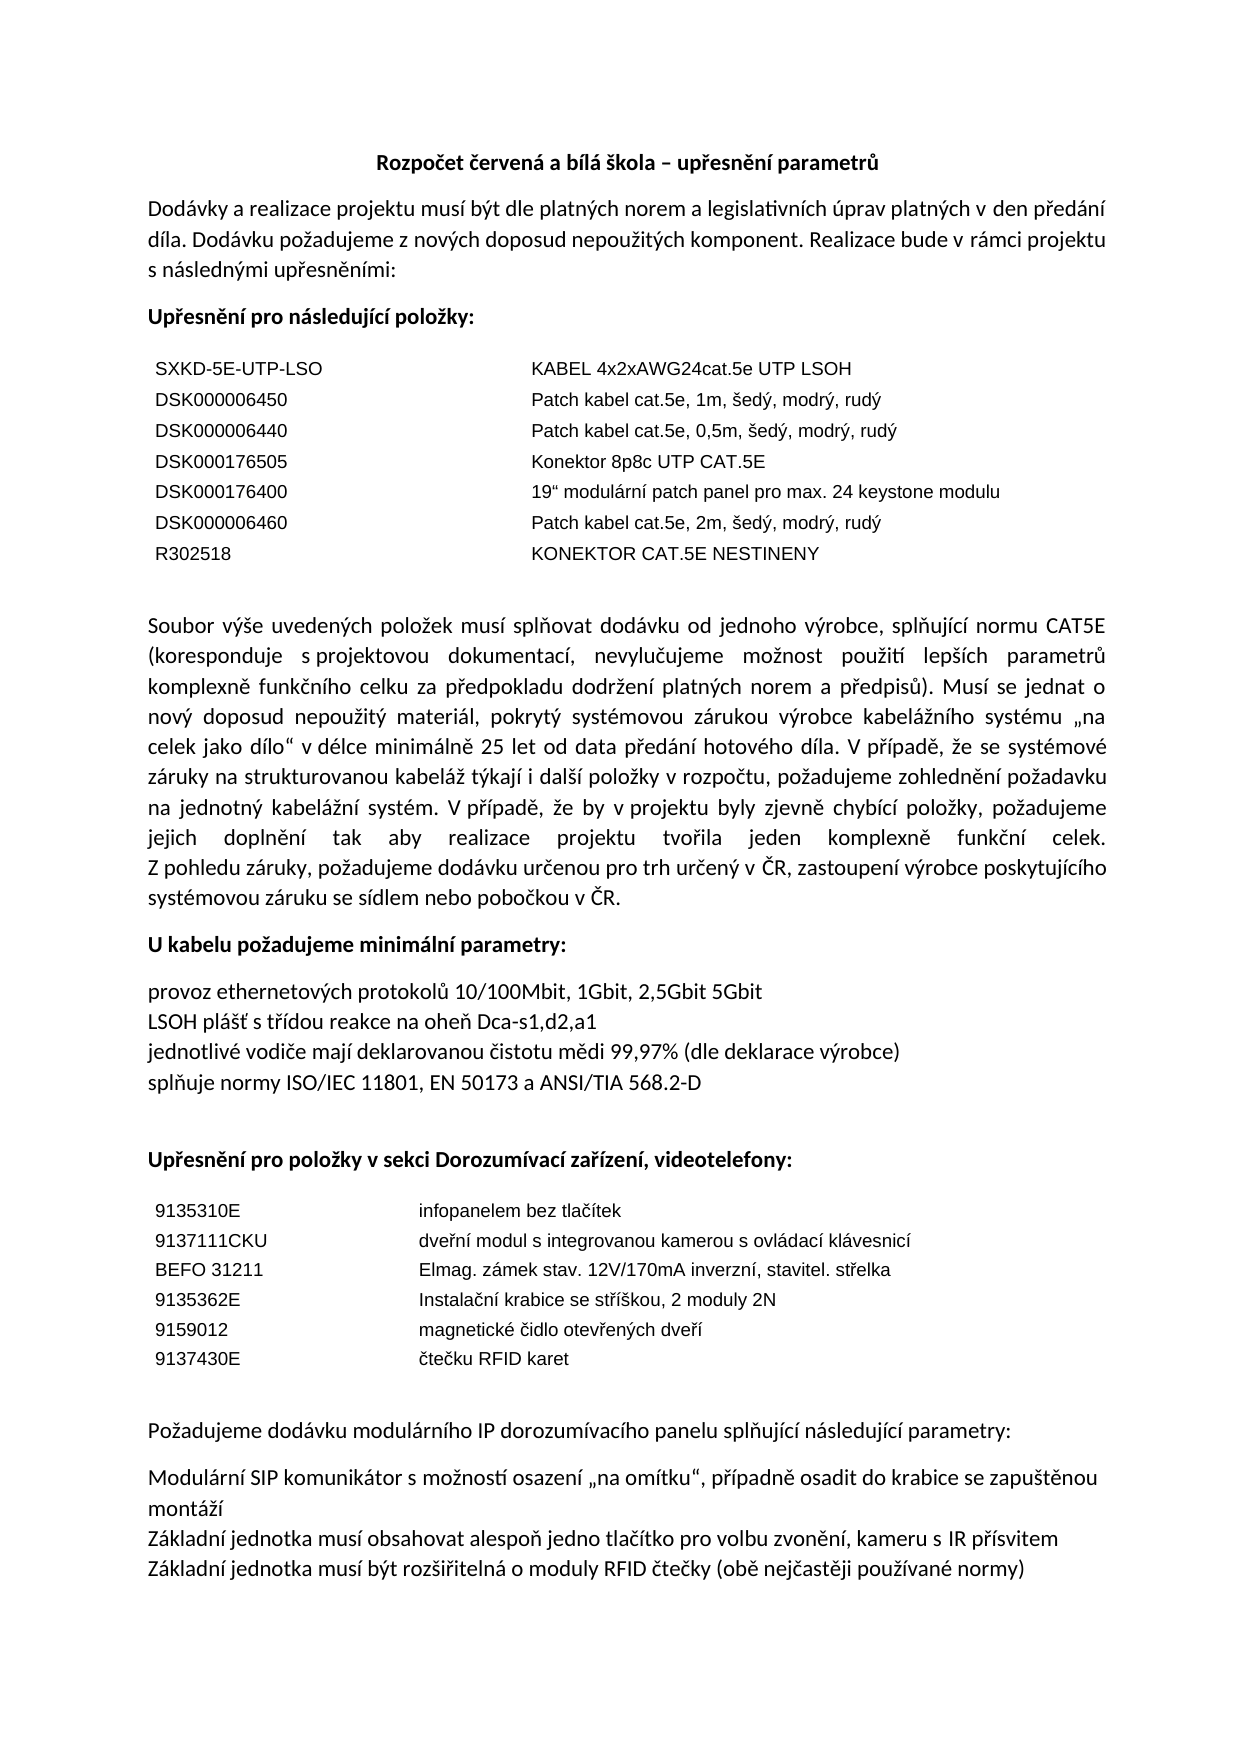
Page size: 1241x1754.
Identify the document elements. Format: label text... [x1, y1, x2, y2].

table_cell Elmag. zámek stav. 12V/170mA inverzní, stavitel. střelka [411, 1251, 1119, 1281]
table_header infopanelem bez tlačítek [411, 1192, 1119, 1221]
text Rozpočet červená a bílá škola – upřesnění parametrů [148, 148, 1107, 176]
table_cell KONEKTOR CAT.5E NESTINENY [524, 534, 1164, 564]
table_cell Konektor 8p8c UTP CAT.5E [524, 441, 1164, 472]
table_cell Instalační krabice se stříškou, 2 moduly 2N [411, 1281, 1119, 1310]
table_cell 9137430E [148, 1340, 411, 1370]
text Soubor výše uvedených položek musí splňovat dodávku od jednoho výrobce, splňující normu CAT5E (koresponduje s projektovou dokumentací, nevylučujeme možnost použití lepších parametrů komplexně funkčního celku za předpokladu dodržení platných norem a předpisů). Musí se jednat o nový doposud nepoužitý materiál, pokrytý systémovou zárukou výrobce kabelážního systému „na celek jako dílo“ v délce minimálně 25 let od data předání hotového díla. V případě, že se systémové záruky na strukturovanou kabeláž týkají i další položky v rozpočtu, požadujeme zohlednění požadavku na jednotný kabelážní systém. V případě, že by v projektu byly zjevně chybící položky, požadujeme jejich doplnění tak aby realizace projektu tvořila jeden komplexně funkční celek. Z pohledu záruky, požadujeme dodávku určenou pro trh určený v ČR, zastoupení výrobce poskytujícího systémovou záruku se sídlem nebo pobočkou v ČR. [148, 611, 1107, 911]
table_header SXKD-5E-UTP-LSO [148, 349, 524, 379]
table_cell 9137111CKU [148, 1221, 411, 1251]
table_cell DSK000006460 [148, 503, 524, 534]
table_cell R302518 [148, 534, 524, 564]
table_cell Patch kabel cat.5e, 2m, šedý, modrý, rudý [524, 503, 1164, 534]
table_cell DSK000006450 [148, 380, 524, 410]
table_cell magnetické čidlo otevřených dveří [411, 1310, 1119, 1340]
table_cell 9135362E [148, 1281, 411, 1310]
table_cell dveřní modul s integrovanou kamerou s ovládací klávesnicí [411, 1221, 1119, 1251]
text U kabelu požadujeme minimální parametry: [148, 930, 1107, 958]
table_cell DSK000006440 [148, 410, 524, 441]
text Upřesnění pro položky v sekci Dorozumívací zařízení, videotelefony: [148, 1145, 1107, 1173]
table_cell 9159012 [148, 1310, 411, 1340]
text Upřesnění pro následující položky: [148, 302, 1107, 330]
text Dodávky a realizace projektu musí být dle platných norem a legislativních úprav platných v den předání díla. Dodávku požadujeme z nových doposud nepoužitých komponent. Realizace bude v rámci projektu s následnými upřesněními: [148, 194, 1107, 283]
table_header 9135310E [148, 1192, 411, 1221]
text Požadujeme dodávku modulárního IP dorozumívacího panelu splňující následující parametry: [148, 1417, 1107, 1444]
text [148, 1463, 1107, 1582]
table_cell BEFO 31211 [148, 1251, 411, 1281]
table_cell čtečku RFID karet [411, 1340, 1119, 1370]
table_cell Patch kabel cat.5e, 0,5m, šedý, modrý, rudý [524, 410, 1164, 441]
table_cell 19“ modulární patch panel pro max. 24 keystone modulu [524, 472, 1164, 503]
table_cell DSK000176505 [148, 441, 524, 472]
text provoz ethernetových protokolů 10/100Mbit, 1Gbit, 2,5Gbit 5Gbit LSOH plášť s třídou reakce na oheň Dca-s1,d2,a1 jednotlivé vodiče mají deklarovanou čistotu mědi 99,97% (dle deklarace výrobce) splňuje normy ISO/IEC 11801, EN 50173 a ANSI/TIA 568.2-D [148, 977, 1107, 1126]
table_cell Patch kabel cat.5e, 1m, šedý, modrý, rudý [524, 380, 1164, 410]
table_header KABEL 4x2xAWG24cat.5e UTP LSOH [524, 349, 1164, 379]
table_cell DSK000176400 [148, 472, 524, 503]
